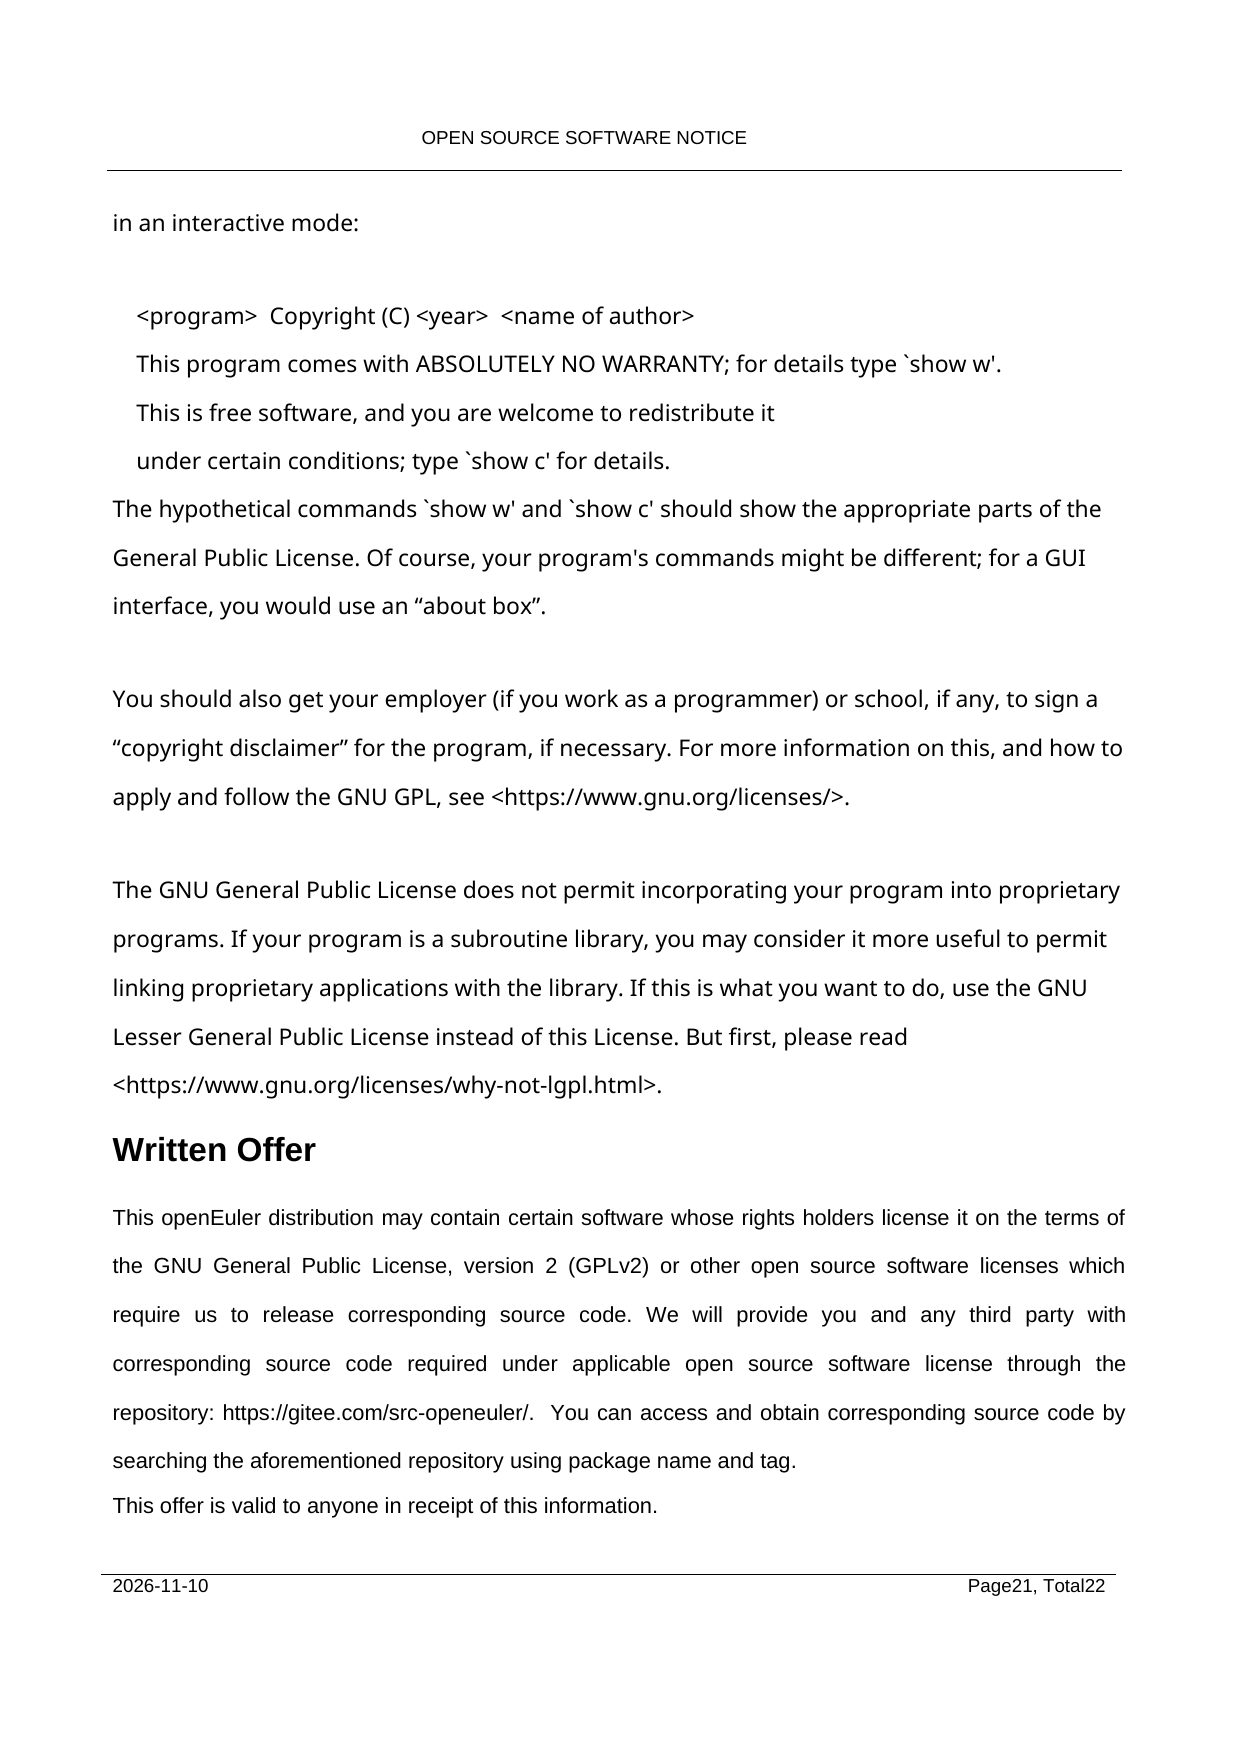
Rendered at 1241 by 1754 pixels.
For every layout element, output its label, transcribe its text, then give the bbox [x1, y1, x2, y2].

text This is free software, and you are welcome to redistribute it [112, 396, 1128, 428]
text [112, 206, 1128, 239]
text You should also get your employer (if you work as a programmer) or school, if any, to sign a “copyright disclaimer” for the program, if necessary. For more information on this, and how to apply and follow the GNU GPL, see <https://www.gnu.org/licenses/>. [112, 683, 1128, 813]
text This offer is valid to anyone in receipt of this information. [112, 1490, 1128, 1522]
text Written Offer [112, 1117, 1128, 1182]
text under certain conditions; type `show c' for details. [112, 444, 1128, 476]
text The hypothetical commands `show w' and `show c' should show the appropriate parts of the General Public License. Of course, your program's commands might be different; for a GUI interface, you would use an “about box”. [112, 492, 1128, 622]
text <program> Copyright (C) <year> <name of author> [112, 299, 1128, 332]
text This openEuler distribution may contain certain software whose rights holders license it on the terms of the GNU General Public License, version 2 (GPLv2) or other open source software licenses which require us to release corresponding source code. We will provide you and any third party with corresponding source code required under applicable open source software license through the repository: https://gitee.com/src-openeuler/. You can access and obtain corresponding source code by searching the aforementioned repository using package name and tag. [112, 1201, 1128, 1477]
text The GNU General Public License does not permit incorporating your program into proprietary programs. If your program is a subroutine library, you may consider it more useful to permit linking proprietary applications with the library. If this is what you want to do, use the GNU Lesser General Public License instead of this License. But first, please read <https://www.gnu.org/licenses/why-not-lgpl.html>. [112, 873, 1128, 1101]
text This program comes with ABSOLUTELY NO WARRANTY; for details type `show w'. [112, 348, 1128, 380]
